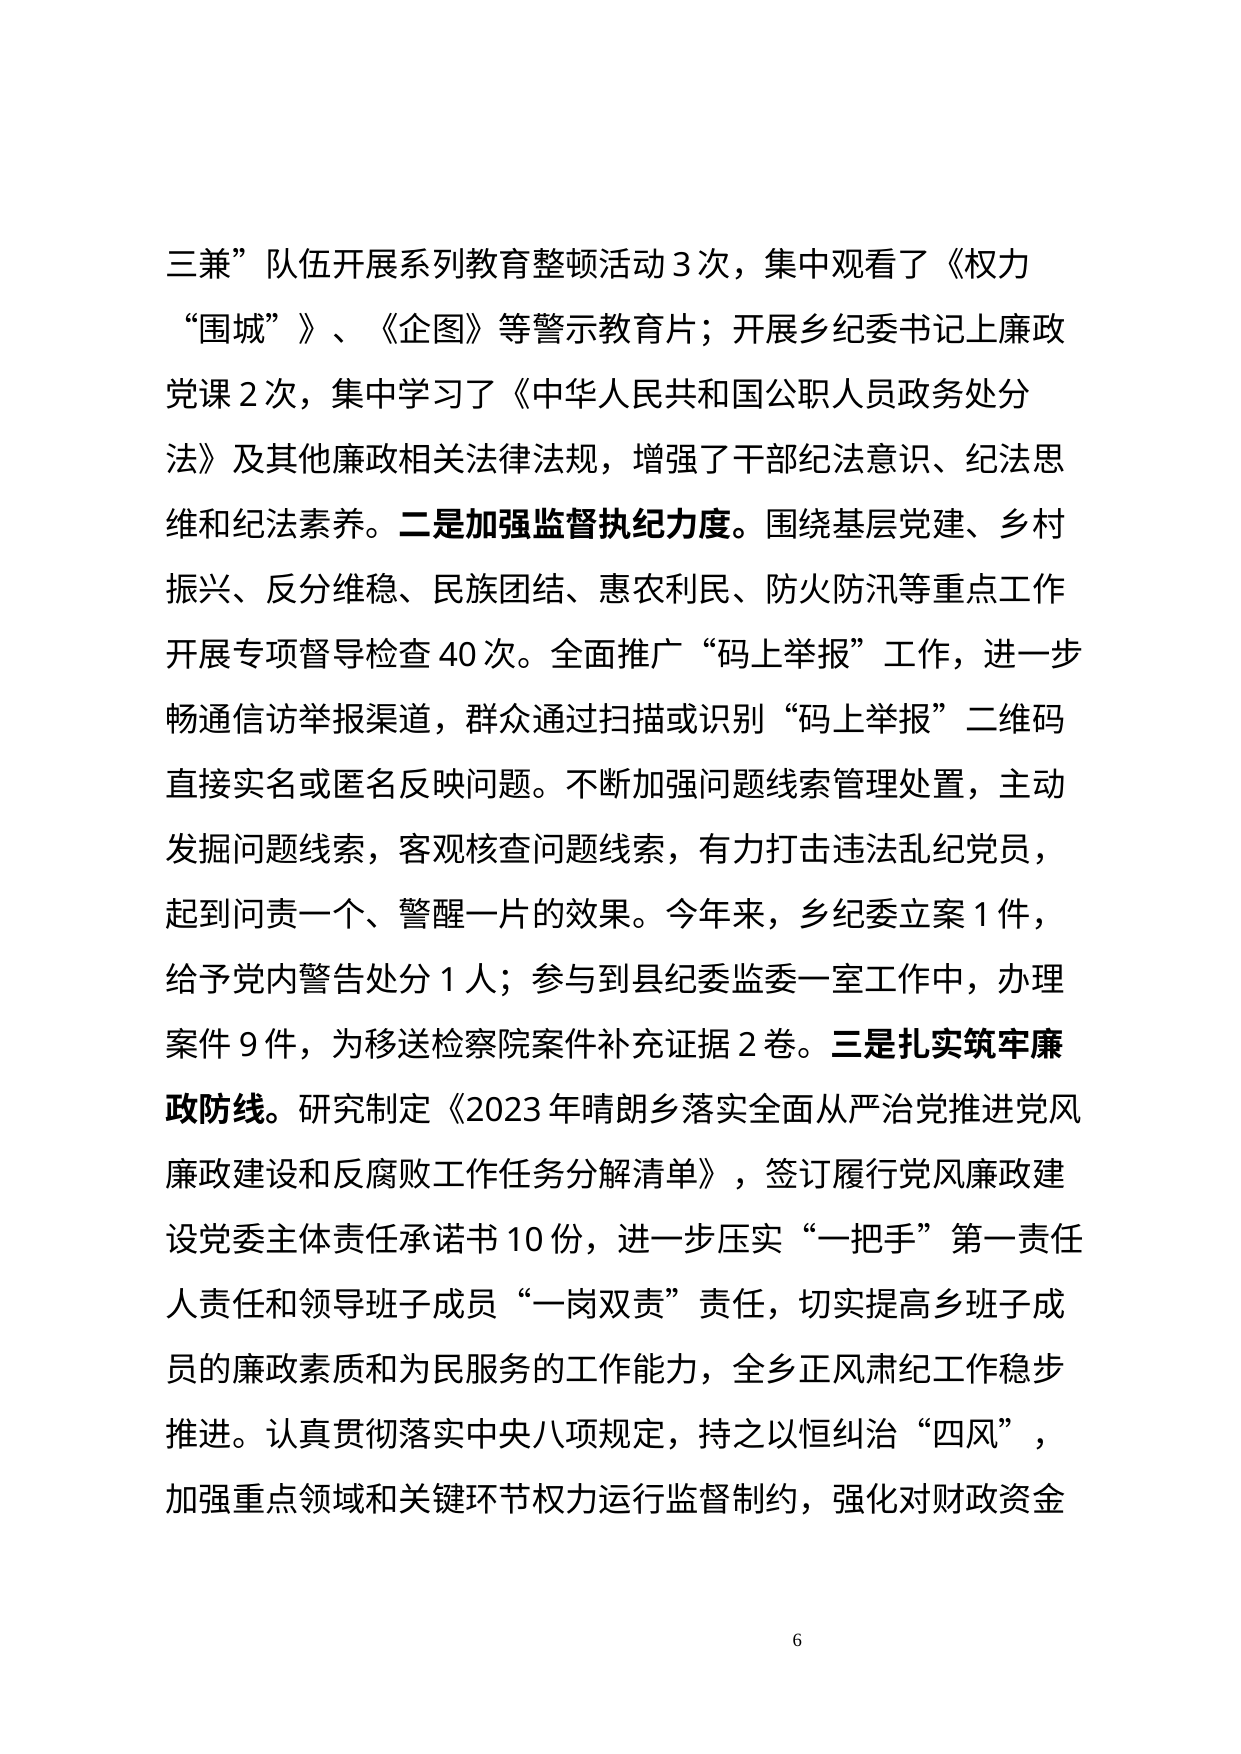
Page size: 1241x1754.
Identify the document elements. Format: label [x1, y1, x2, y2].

text [165, 230, 1093, 1530]
